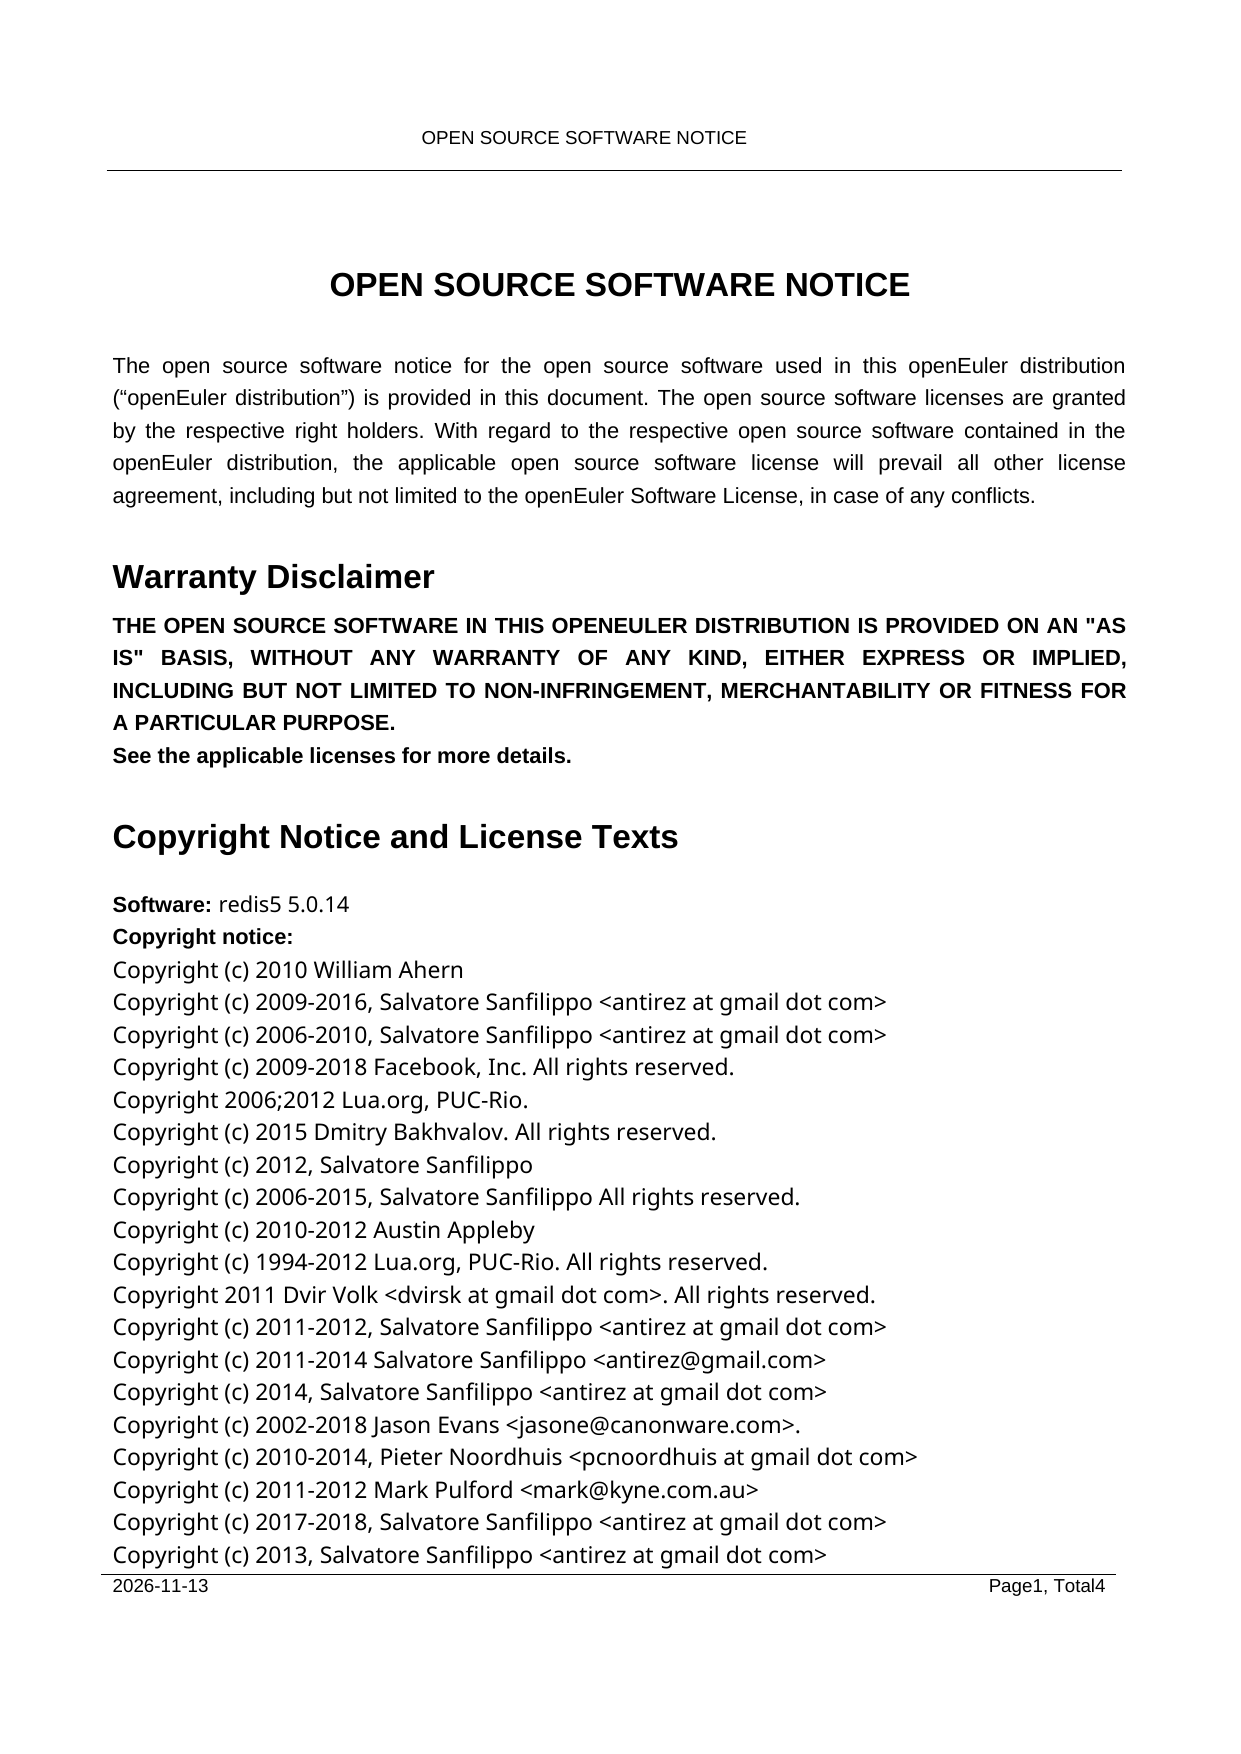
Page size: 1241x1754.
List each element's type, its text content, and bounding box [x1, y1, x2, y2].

text Copyright notice: [112, 921, 1128, 953]
text THE OPEN SOURCE SOFTWARE IN THIS OPENEULER DISTRIBUTION IS PROVIDED ON AN "AS IS" BASIS, WITHOUT ANY WARRANTY OF ANY KIND, EITHER EXPRESS OR IMPLIED, INCLUDING BUT NOT LIMITED TO NON-INFRINGEMENT, MERCHANTABILITY OR FITNESS FOR A PARTICULAR PURPOSE. See the applicable licenses for more details. [112, 609, 1128, 771]
text OPEN SOURCE SOFTWARE NOTICE [112, 251, 1128, 316]
text Copyright Notice and License Texts [112, 804, 1128, 869]
text The open source software notice for the open source software used in this openEuler distribution (“openEuler distribution”) is provided in this document. The open source software licenses are granted by the respective right holders. With regard to the respective open source software contained in the openEuler distribution, the applicable open source software license will prevail all other license agreement, including but not limited to the openEuler Software License, in case of any conflicts. [112, 349, 1128, 511]
text Warranty Disclaimer [112, 544, 1128, 609]
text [112, 953, 1128, 1571]
text Software: redis5 5.0.14 [112, 888, 1128, 921]
